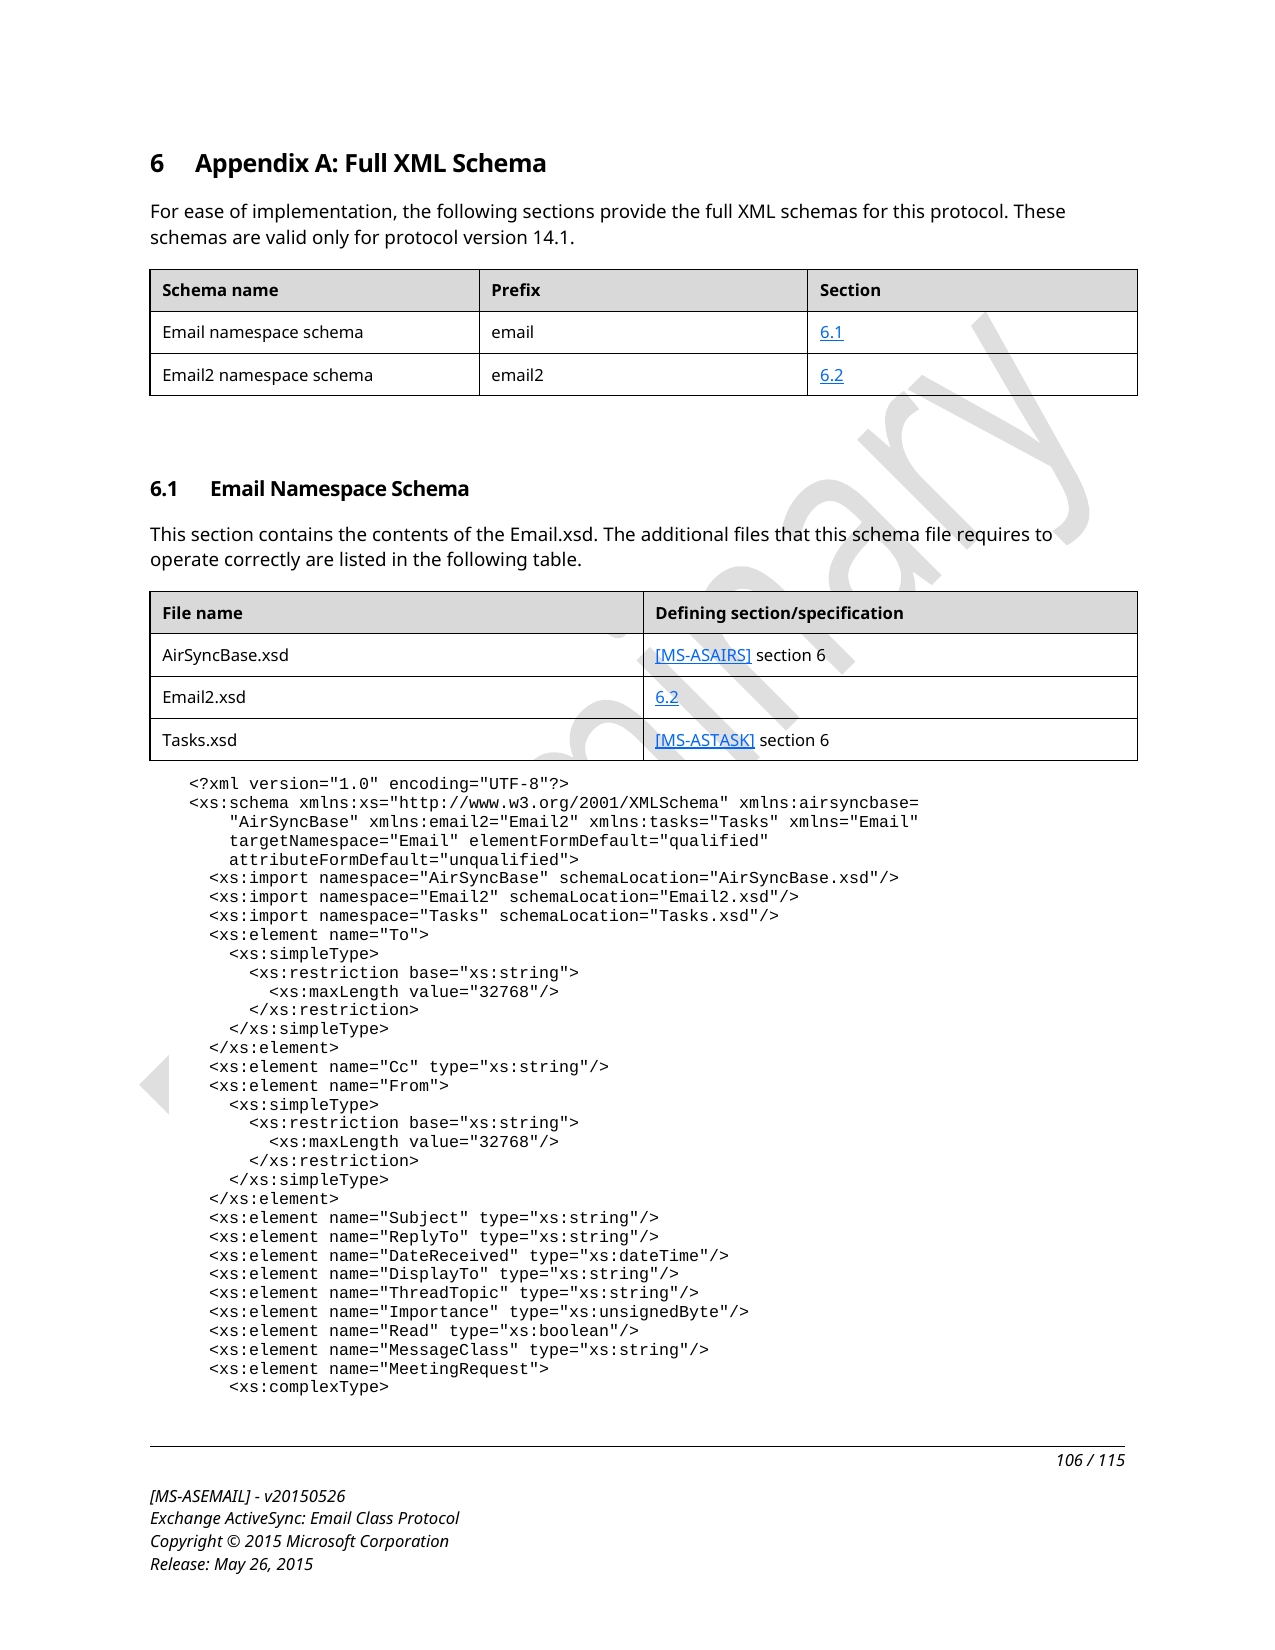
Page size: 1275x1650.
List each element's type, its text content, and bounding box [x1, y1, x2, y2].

text <xs:import namespace="AirSyncBase" schemaLocation="AirSyncBase.xsd"/> [175, 855, 1137, 874]
text <xs:element name="ReplyTo" type="xs:string"/> [175, 1214, 1137, 1232]
text <xs:simpleType> [175, 931, 1137, 950]
text This section contains the contents of the Email.xsd. The additional files that this schema file requires to operate correctly are listed in the following table. [150, 521, 1125, 572]
subtitle Email Namespace Schema [150, 474, 1125, 502]
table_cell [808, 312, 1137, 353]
text <xs:import namespace="Tasks" schemaLocation="Tasks.xsd"/> [175, 893, 1137, 912]
text <xs:element name="Read" type="xs:boolean"/> [175, 1308, 1137, 1327]
text </xs:element> [175, 1025, 1137, 1044]
text </xs:simpleType> [175, 1006, 1137, 1025]
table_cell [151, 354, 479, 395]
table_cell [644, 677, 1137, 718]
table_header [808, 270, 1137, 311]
text <xs:element name="MessageClass" type="xs:string"/> [175, 1327, 1137, 1346]
text <xs:element name="Importance" type="xs:unsignedByte"/> [175, 1289, 1137, 1308]
text <xs:complexType> [175, 1364, 1137, 1408]
text <xs:element name="To"> [175, 912, 1137, 931]
text <xs:element name="ThreadTopic" type="xs:string"/> [175, 1270, 1137, 1289]
text attributeFormDefault="unqualified"> [175, 837, 1137, 855]
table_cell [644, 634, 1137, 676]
text <xs:element name="Subject" type="xs:string"/> [175, 1195, 1137, 1214]
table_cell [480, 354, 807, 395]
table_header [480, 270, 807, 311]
text <xs:maxLength value="32768"/> [175, 968, 1137, 987]
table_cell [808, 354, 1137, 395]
text </xs:restriction> [175, 987, 1137, 1006]
text </xs:simpleType> [175, 1157, 1137, 1176]
text targetNamespace="Email" elementFormDefault="qualified" [175, 818, 1137, 837]
text <xs:schema xmlns:xs="http://www.w3.org/2001/XMLSchema" xmlns:airsyncbase= [175, 780, 1137, 799]
text <xs:restriction base="xs:string"> [175, 950, 1137, 968]
text "AirSyncBase" xmlns:email2="Email2" xmlns:tasks="Tasks" xmlns="Email" [175, 799, 1137, 818]
text <xs:element name="Cc" type="xs:string"/> [175, 1044, 1137, 1063]
text <xs:element name="DateReceived" type="xs:dateTime"/> [175, 1232, 1137, 1251]
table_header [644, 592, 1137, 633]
text <xs:restriction base="xs:string"> [175, 1101, 1137, 1119]
text <xs:element name="From"> [175, 1063, 1137, 1082]
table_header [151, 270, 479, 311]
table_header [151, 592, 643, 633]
text <xs:element name="MeetingRequest"> [175, 1346, 1137, 1364]
subtitle Appendix A: Full XML Schema [150, 146, 1125, 180]
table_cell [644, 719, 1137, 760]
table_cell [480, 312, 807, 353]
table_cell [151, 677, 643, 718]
text <xs:element name="DisplayTo" type="xs:string"/> [175, 1251, 1137, 1270]
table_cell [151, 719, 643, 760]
text <xs:import namespace="Email2" schemaLocation="Email2.xsd"/> [175, 874, 1137, 893]
text <xs:simpleType> [175, 1082, 1137, 1101]
text For ease of implementation, the following sections provide the full XML schemas for this protocol. These schemas are valid only for protocol version 14.1. [150, 199, 1125, 250]
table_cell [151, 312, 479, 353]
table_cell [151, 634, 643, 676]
text </xs:element> [175, 1176, 1137, 1195]
text <xs:maxLength value="32768"/> [175, 1119, 1137, 1138]
text </xs:restriction> [175, 1138, 1137, 1157]
